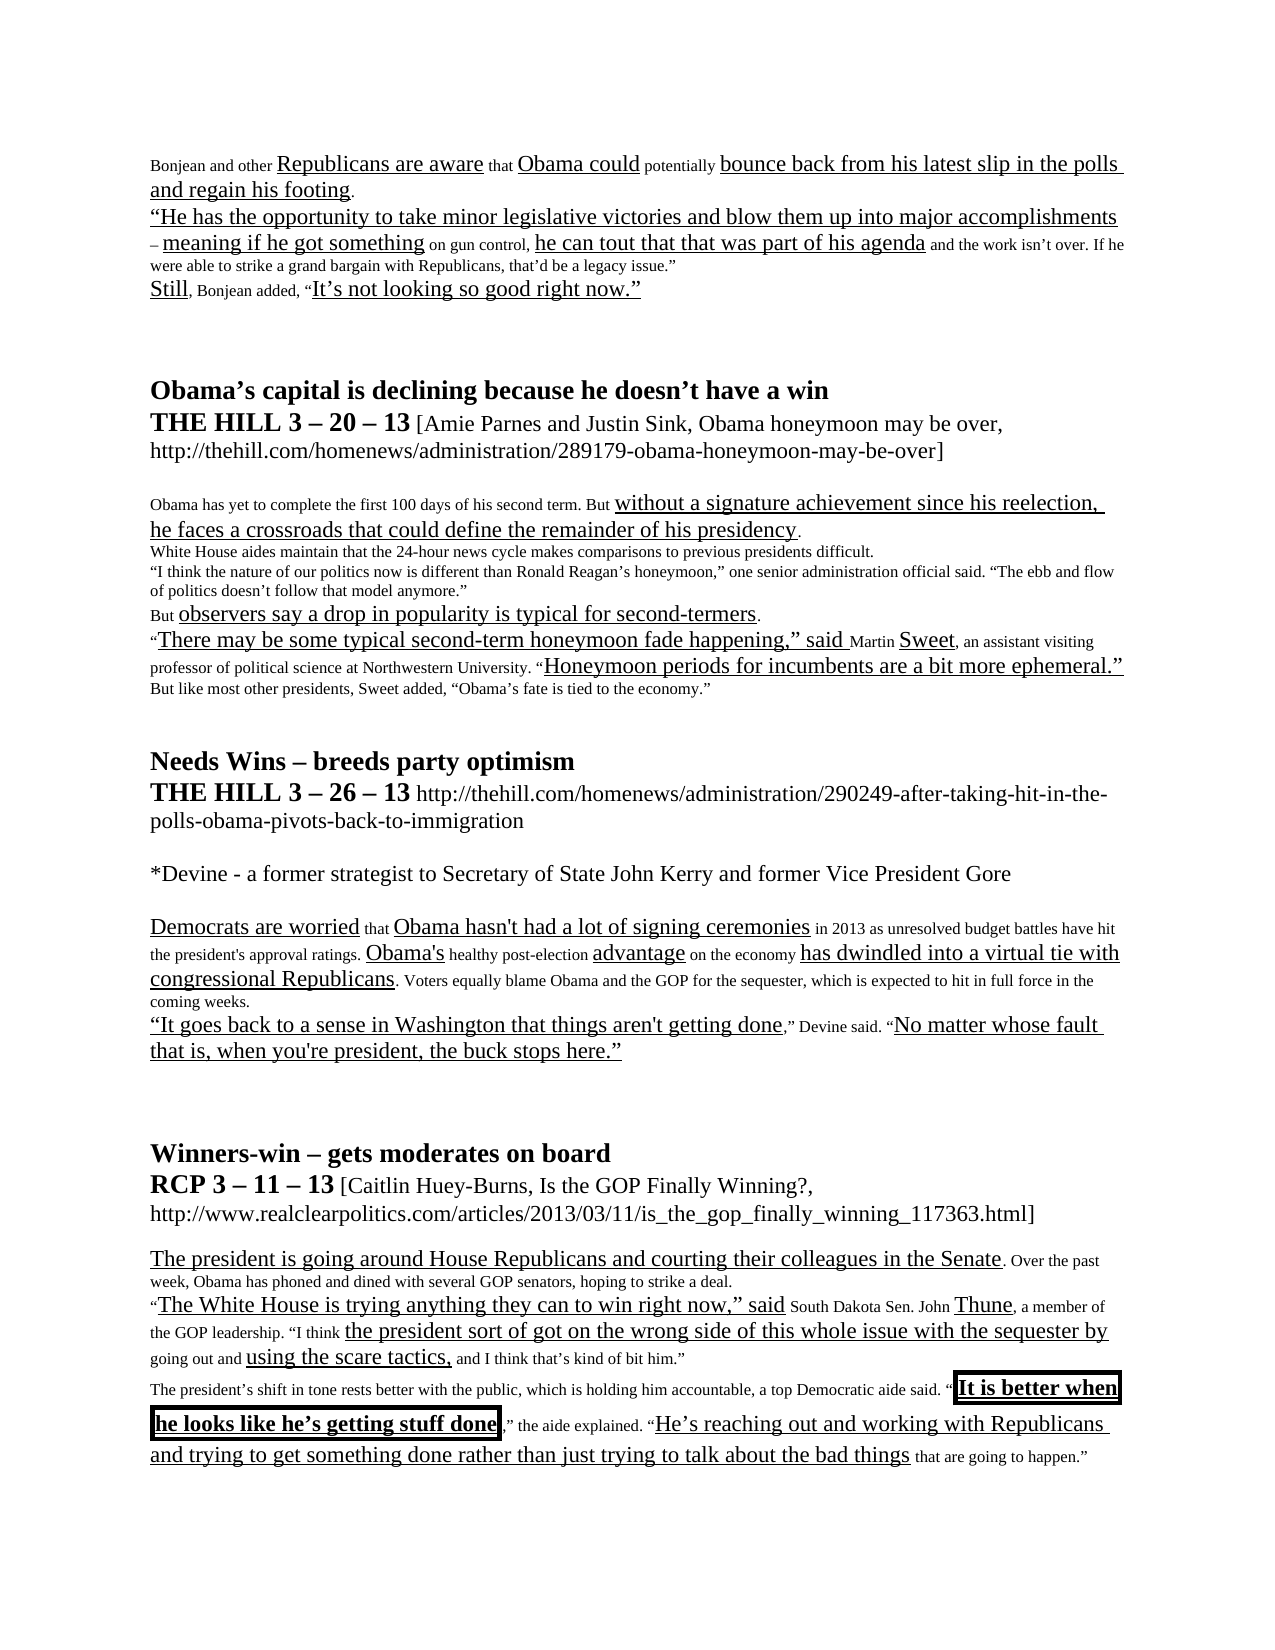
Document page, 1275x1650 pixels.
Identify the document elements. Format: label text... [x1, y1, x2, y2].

subtitle Needs Wins – breeds party optimism [150, 745, 1125, 776]
text But like most other presidents, Sweet added, “Obama’s fate is tied to the economy.” [150, 679, 1125, 698]
text Bonjean and other Republicans are aware that Obama could potentially bounce back from his latest slip in the polls and regain his footing. [150, 150, 1125, 203]
subtitle Winners-win – gets moderates on board [150, 1137, 1125, 1168]
text White House aides maintain that the 24-hour news cycle makes comparisons to previous presidents difficult. [150, 542, 1125, 561]
text RCP 3 – 11 – 13 [Caitlin Huey-Burns, Is the GOP Finally Winning?, http://www.realclearpolitics.com/articles/2013/03/11/is_the_gop_finally_winning_117363.html] [150, 1168, 1125, 1226]
text The president is going around House Republicans and courting their colleagues in the Senate. Over the past week, Obama has phoned and dined with several GOP senators, hoping to strike a deal. [150, 1245, 1125, 1291]
text “There may be some typical second-term honeymoon fade happening,” said Martin Sweet, an assistant visiting professor of political science at Northwestern University. “Honeymoon periods for incumbents are a bit more ephemeral.” [150, 626, 1125, 679]
text *Devine - a former strategist to Secretary of State John Kerry and former Vice President Gore [150, 860, 1125, 886]
text “I think the nature of our politics now is different than Ronald Reagan’s honeymoon,” one senior administration official said. “The ebb and flow of politics doesn’t follow that model anymore.” [150, 561, 1125, 600]
text But observers say a drop in popularity is typical for second-termers. [150, 600, 1125, 626]
text Obama has yet to complete the first 100 days of his second term. But without a signature achievement since his reelection, he faces a crossroads that could define the remainder of his presidency. [150, 489, 1125, 542]
text The president’s shift in tone rests better with the public, which is holding him accountable, a top Democratic aide said. “It is better when he looks like he’s getting stuff done,” the aide explained. “He’s reaching out and working with Republicans and trying to get something done rather than just trying to talk about the bad things that are going to happen.” [150, 1370, 1125, 1467]
text “He has the opportunity to take minor legislative victories and blow them up into major accomplishments – meaning if he got something on gun control, he can tout that that was part of his agenda and the work isn’t over. If he were able to strike a grand bargain with Republicans, that’d be a legacy issue.” [150, 203, 1125, 274]
text THE HILL 3 – 26 – 13 http://thehill.com/homenews/administration/290249-after-taking-hit-in-the-polls-obama-pivots-back-to-immigration [150, 776, 1125, 834]
text “It goes back to a sense in Washington that things aren't getting done,” Devine said. “No matter whose fault that is, when you're president, the buck stops here.” [150, 1011, 1125, 1064]
text Democrats are worried that Obama hasn't had a lot of signing ceremonies in 2013 as unresolved budget battles have hit the president's approval ratings. Obama's healthy post-election advantage on the economy has dwindled into a virtual tie with congressional Republicans. Voters equally blame Obama and the GOP for the sequester, which is expected to hit in full force in the coming weeks. [150, 913, 1125, 1011]
text THE HILL 3 – 20 – 13 [Amie Parnes and Justin Sink, Obama honeymoon may be over, http://thehill.com/homenews/administration/289179-obama-honeymoon-may-be-over] [150, 406, 1125, 463]
text Still, Bonjean added, “It’s not looking so good right now.” [150, 274, 1125, 301]
subtitle Obama’s capital is declining because he doesn’t have a win [150, 374, 1125, 406]
text “The White House is trying anything they can to win right now,” said South Dakota Sen. John Thune, a member of the GOP leadership. “I think the president sort of got on the wrong side of this whole issue with the sequester by going out and using the scare tactics, and I think that’s kind of bit him.” [150, 1291, 1125, 1370]
